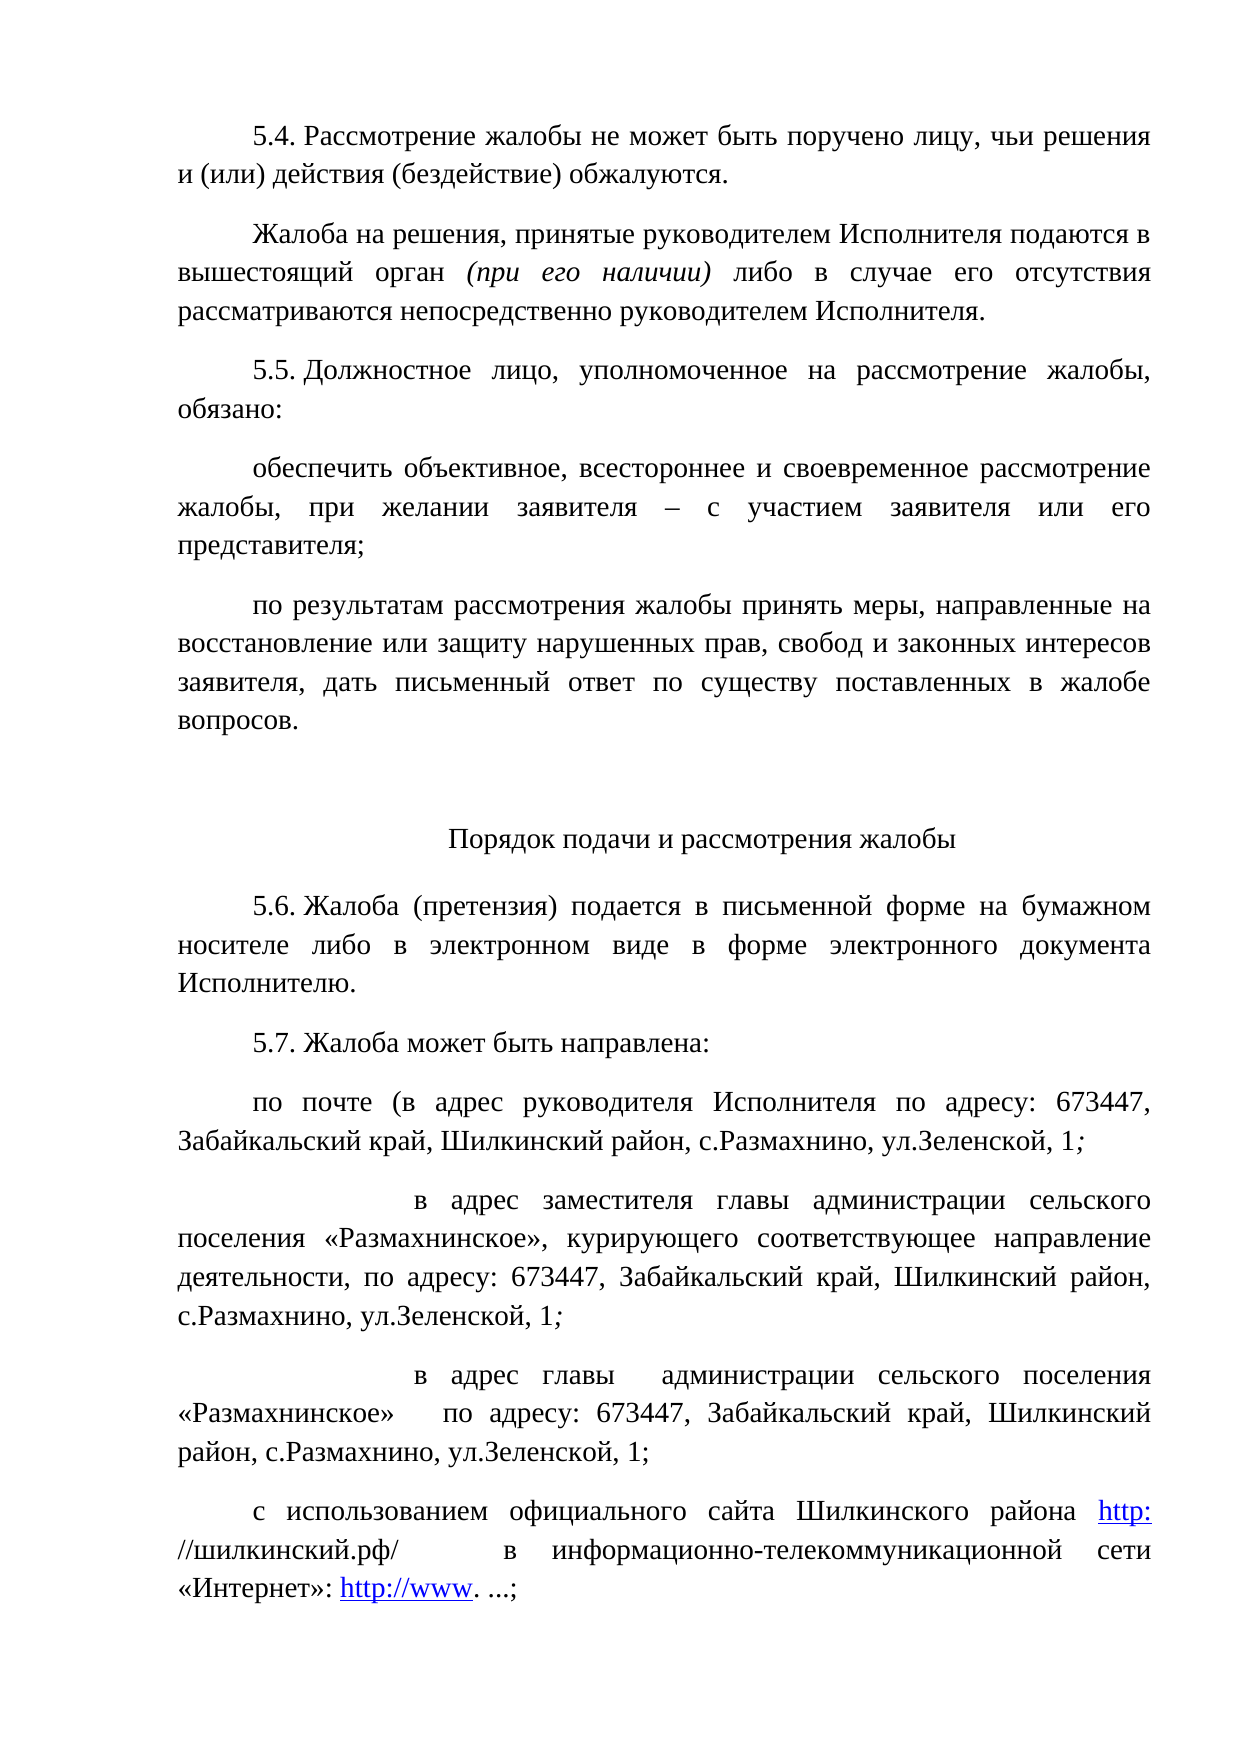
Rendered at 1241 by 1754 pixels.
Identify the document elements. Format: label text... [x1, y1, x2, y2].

text 5.7. Жалоба может быть направлена: [177, 1025, 1152, 1058]
text обеспечить объективное, всестороннее и своевременное рассмотрение жалобы, при желании заявителя – с участием заявителя или его представителя; [177, 450, 1152, 561]
text в адрес заместителя главы администрации сельского поселения «Размахнинское», курирующего соответствующее направление деятельности, по адресу: 673447, Забайкальский край, Шилкинский район, с.Размахнино, ул.Зеленской, 1; [177, 1182, 1152, 1331]
text с использованием официального сайта Шилкинского района http: //шилкинский.рф/ в информационно-телекоммуникационной сети «Интернет»: http://www. ...; [177, 1493, 1152, 1604]
text Жалоба на решения, принятые руководителем Исполнителя подаются в вышестоящий орган (при его наличии) либо в случае его отсутствия рассматриваются непосредственно руководителем Исполнителя. [177, 216, 1152, 327]
text в адрес главы администрации сельского поселения «Размахнинское» по адресу: 673447, Забайкальский край, Шилкинский район, с.Размахнино, ул.Зеленской, 1; [177, 1357, 1152, 1468]
text 5.5. Должностное лицо, уполномоченное на рассмотрение жалобы, обязано: [177, 352, 1152, 424]
text по почте (в адрес руководителя Исполнителя по адресу: 673447, Забайкальский край, Шилкинский район, с.Размахнино, ул.Зеленской, 1; [177, 1084, 1152, 1156]
text 5.4. Рассмотрение жалобы не может быть поручено лицу, чьи решения и (или) действия (бездействие) обжалуются. [177, 118, 1152, 190]
text 5.6. Жалоба (претензия) подается в письменной форме на бумажном носителе либо в электронном виде в форме электронного документа Исполнителю. [177, 888, 1152, 999]
text по результатам рассмотрения жалобы принять меры, направленные на восстановление или защиту нарушенных прав, свобод и законных интересов заявителя, дать письменный ответ по существу поставленных в жалобе вопросов. [177, 587, 1152, 736]
text Порядок подачи и рассмотрения жалобы [177, 821, 1152, 855]
